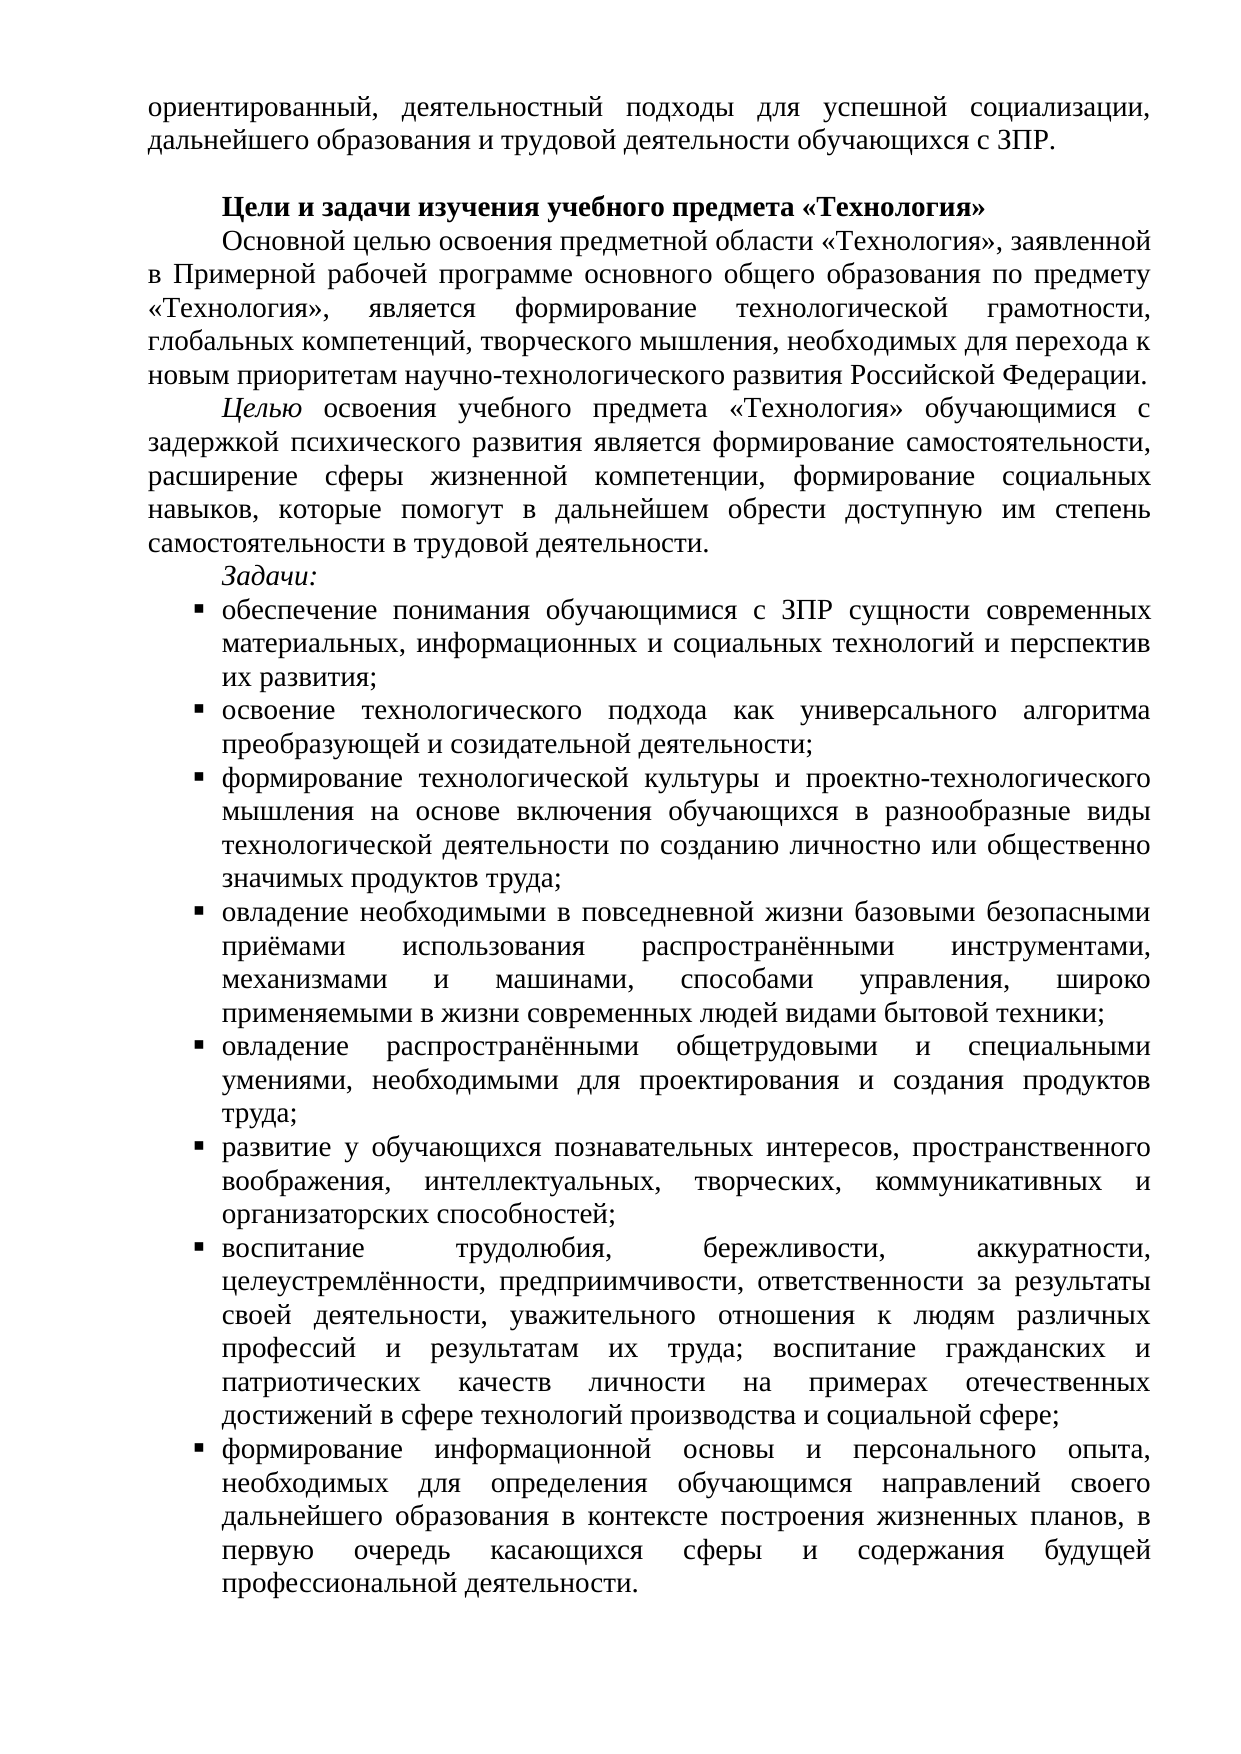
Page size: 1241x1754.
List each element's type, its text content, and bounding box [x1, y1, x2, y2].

list формирование технологической культуры и проектно-технологического мышления на основе включения обучающихся в разнообразные виды технологической деятельности по созданию личностно или общественно значимых продуктов труда; [192, 760, 1152, 894]
text Основной целью освоения предметной области «Технология», заявленной в Примерной рабочей программе основного общего образования по предмету «Технология», является формирование технологической грамотности, глобальных компетенций, творческого мышления, необходимых для перехода к новым приоритетам научно-технологического развития Российской Федерации. [148, 223, 1152, 391]
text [148, 89, 1152, 156]
list освоение технологического подхода как универсального алгоритма преобразующей и созидательной деятельности; [192, 692, 1152, 760]
text Задачи: [148, 558, 1152, 592]
list развитие у обучающихся познавательных интересов, пространственного воображения, интеллектуальных, творческих, коммуникативных и организаторских способностей; [192, 1129, 1152, 1230]
list воспитание трудолюбия, бережливости, аккуратности, целеустремлённости, предприимчивости, ответственности за результаты своей деятельности, уважительного отношения к людям различных профессий и результатам их труда; воспитание гражданских и патриотических качеств личности на примерах отечественных достижений в сфере технологий производства и социальной сфере; [192, 1230, 1152, 1431]
list формирование информационной основы и персонального опыта, необходимых для определения обучающимся направлений своего дальнейшего образования в контексте построения жизненных планов, в первую очередь касающихся сферы и содержания будущей профессиональной деятельности. [192, 1431, 1152, 1599]
text Целью освоения учебного предмета «Технология» обучающимися с задержкой психического развития является формирование самостоятельности, расширение сферы жизненной компетенции, формирование социальных навыков, которые помогут в дальнейшем обрести доступную им степень самостоятельности в трудовой деятельности. [148, 391, 1152, 558]
list обеспечение понимания обучающимися с ЗПР сущности современных материальных, информационных и социальных технологий и перспектив их развития; [192, 592, 1152, 692]
list овладение распространёнными общетрудовыми и специальными умениями, необходимыми для проектирования и создания продуктов труда; [192, 1028, 1152, 1129]
text Цели и задачи изучения учебного предмета «Технология» [148, 189, 1152, 223]
list овладение необходимыми в повседневной жизни базовыми безопасными приёмами использования распространёнными инструментами, механизмами и машинами, способами управления, широко применяемыми в жизни современных людей видами бытовой техники; [192, 894, 1152, 1028]
